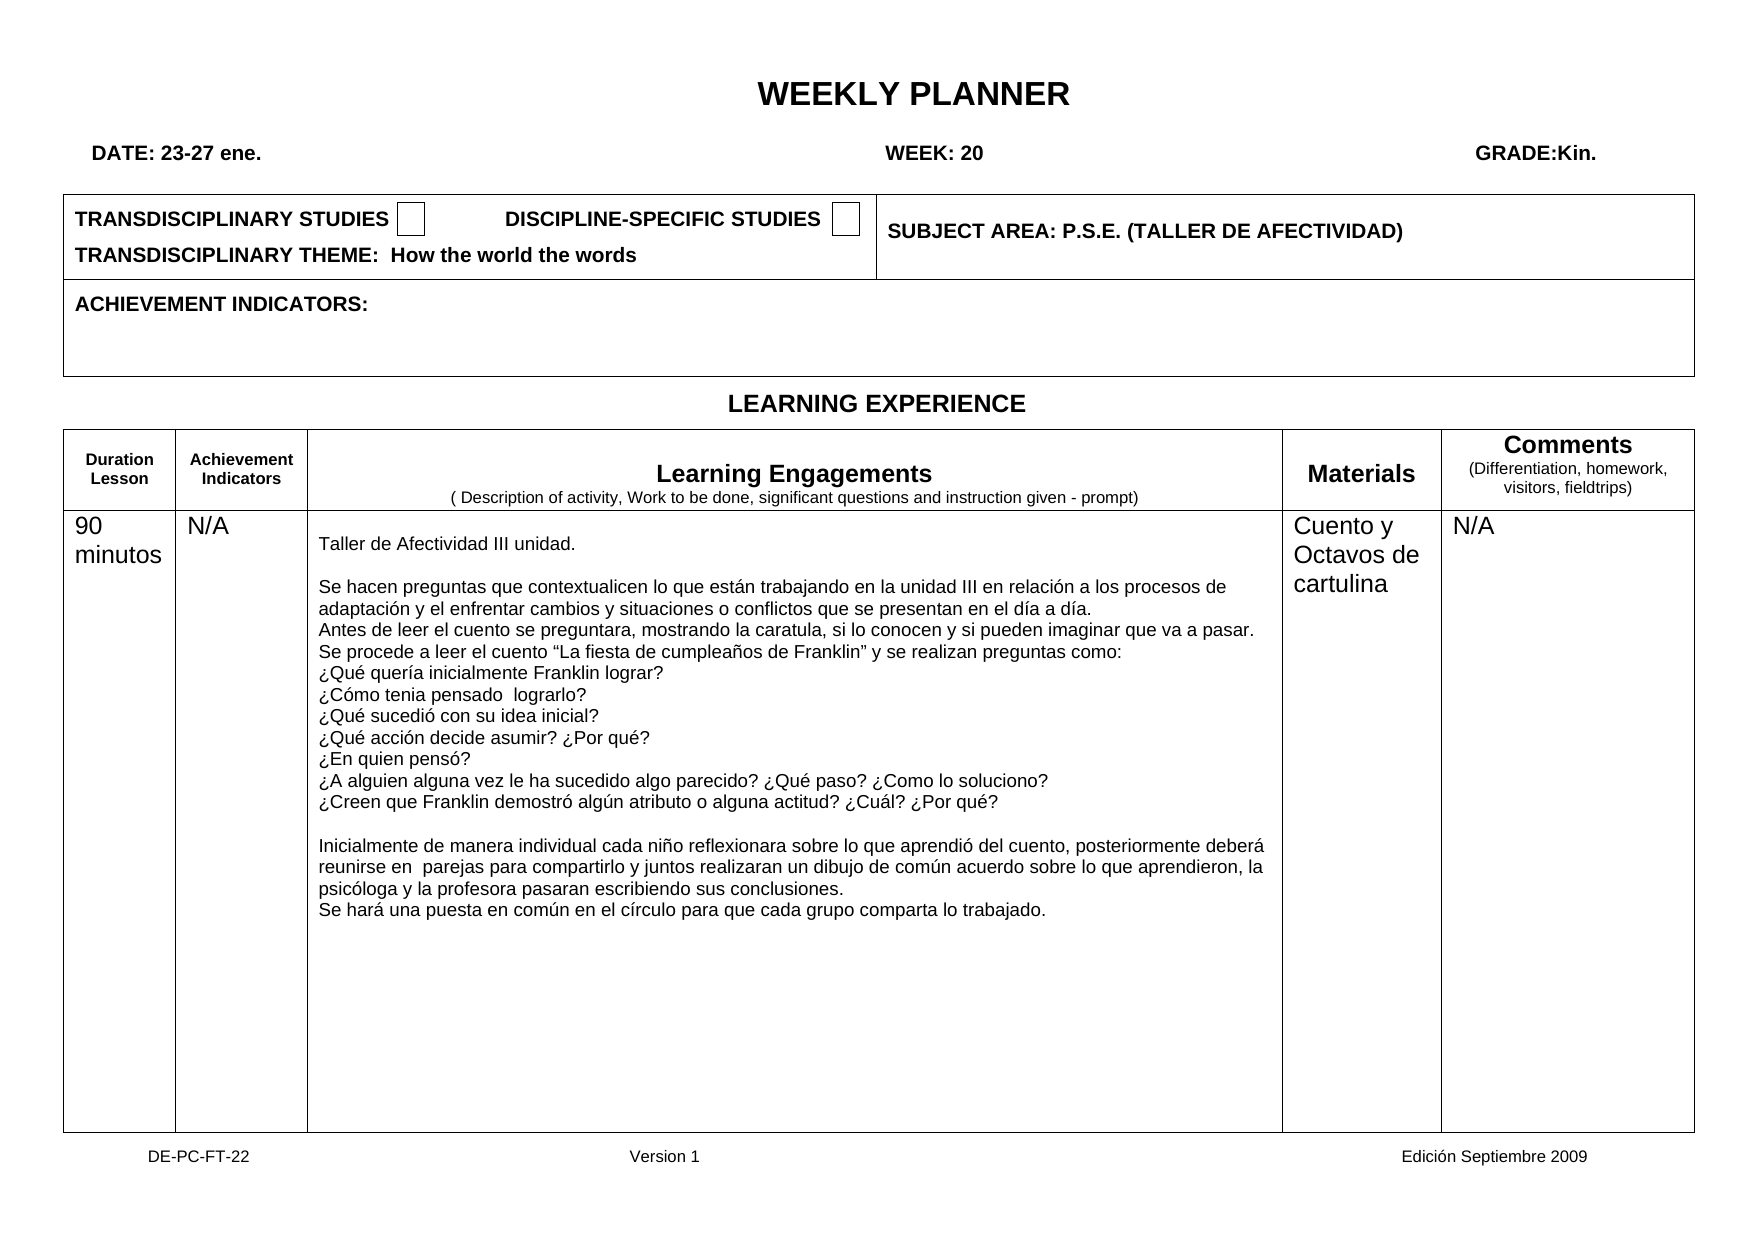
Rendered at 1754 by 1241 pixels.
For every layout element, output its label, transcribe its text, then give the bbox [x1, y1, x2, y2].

table_header Achievement Indicators [176, 430, 307, 510]
table_header Learning Engagements ( Description of activity, Work to be done, significant questions and instruction given - prompt) [308, 430, 1282, 510]
table_header Duration Lesson [64, 430, 175, 510]
table_header Materials [1283, 430, 1441, 510]
table_cell Taller de Afectividad III unidad. Se hacen preguntas que contextualicen lo que están trabajando en la unidad III en relación a los procesos de adaptación y el enfrentar cambios y situaciones o conflictos que se presentan en el día a día. Antes de leer el cuento se preguntara, mostrando la caratula, si lo conocen y si pueden imaginar que va a pasar. Se procede a leer el cuento “La fiesta de cumpleaños de Franklin” y se realizan preguntas como: ¿Qué quería inicialmente Franklin lograr? ¿Cómo tenia pensado lograrlo? ¿Qué sucedió con su idea inicial? ¿Qué acción decide asumir? ¿Por qué? ¿En quien pensó? ¿A alguien alguna vez le ha sucedido algo parecido? ¿Qué paso? ¿Como lo soluciono? ¿Creen que Franklin demostró algún atributo o alguna actitud? ¿Cuál? ¿Por qué? Inicialmente de manera individual cada niño reflexionara sobre lo que aprendió del cuento, posteriormente deberá reunirse en parejas para compartirlo y juntos realizaran un dibujo de común acuerdo sobre lo que aprendieron, la psicóloga y la profesora pasaran escribiendo sus conclusiones. Se hará una puesta en común en el círculo para que cada grupo comparta lo trabajado. [308, 511, 1282, 1132]
table_cell Cuento y Octavos de cartulina [1283, 511, 1441, 1132]
text LEARNING EXPERIENCE [148, 388, 1606, 417]
table_cell 90 minutos [64, 511, 175, 1132]
table_cell N/A [176, 511, 307, 1132]
table_header Subject Area: P.S.E. (taller de afectividad) [877, 195, 1694, 279]
text DATE: 23-27 ene. WEEK: 20 GRADE:Kin. [91, 141, 1606, 165]
table_cell ACHIEVEMENT INDICATORS: [64, 280, 876, 376]
table_header TRANSDISCIPLINARY STUDIES DisciplinE-Specific STUDIES Transdisciplinary Theme: How the world the words [64, 195, 876, 279]
table_cell N/A [1442, 511, 1694, 1132]
table_cell [876, 280, 1694, 376]
table_header Comments (Differentiation, homework, visitors, fieldtrips) [1442, 430, 1694, 510]
